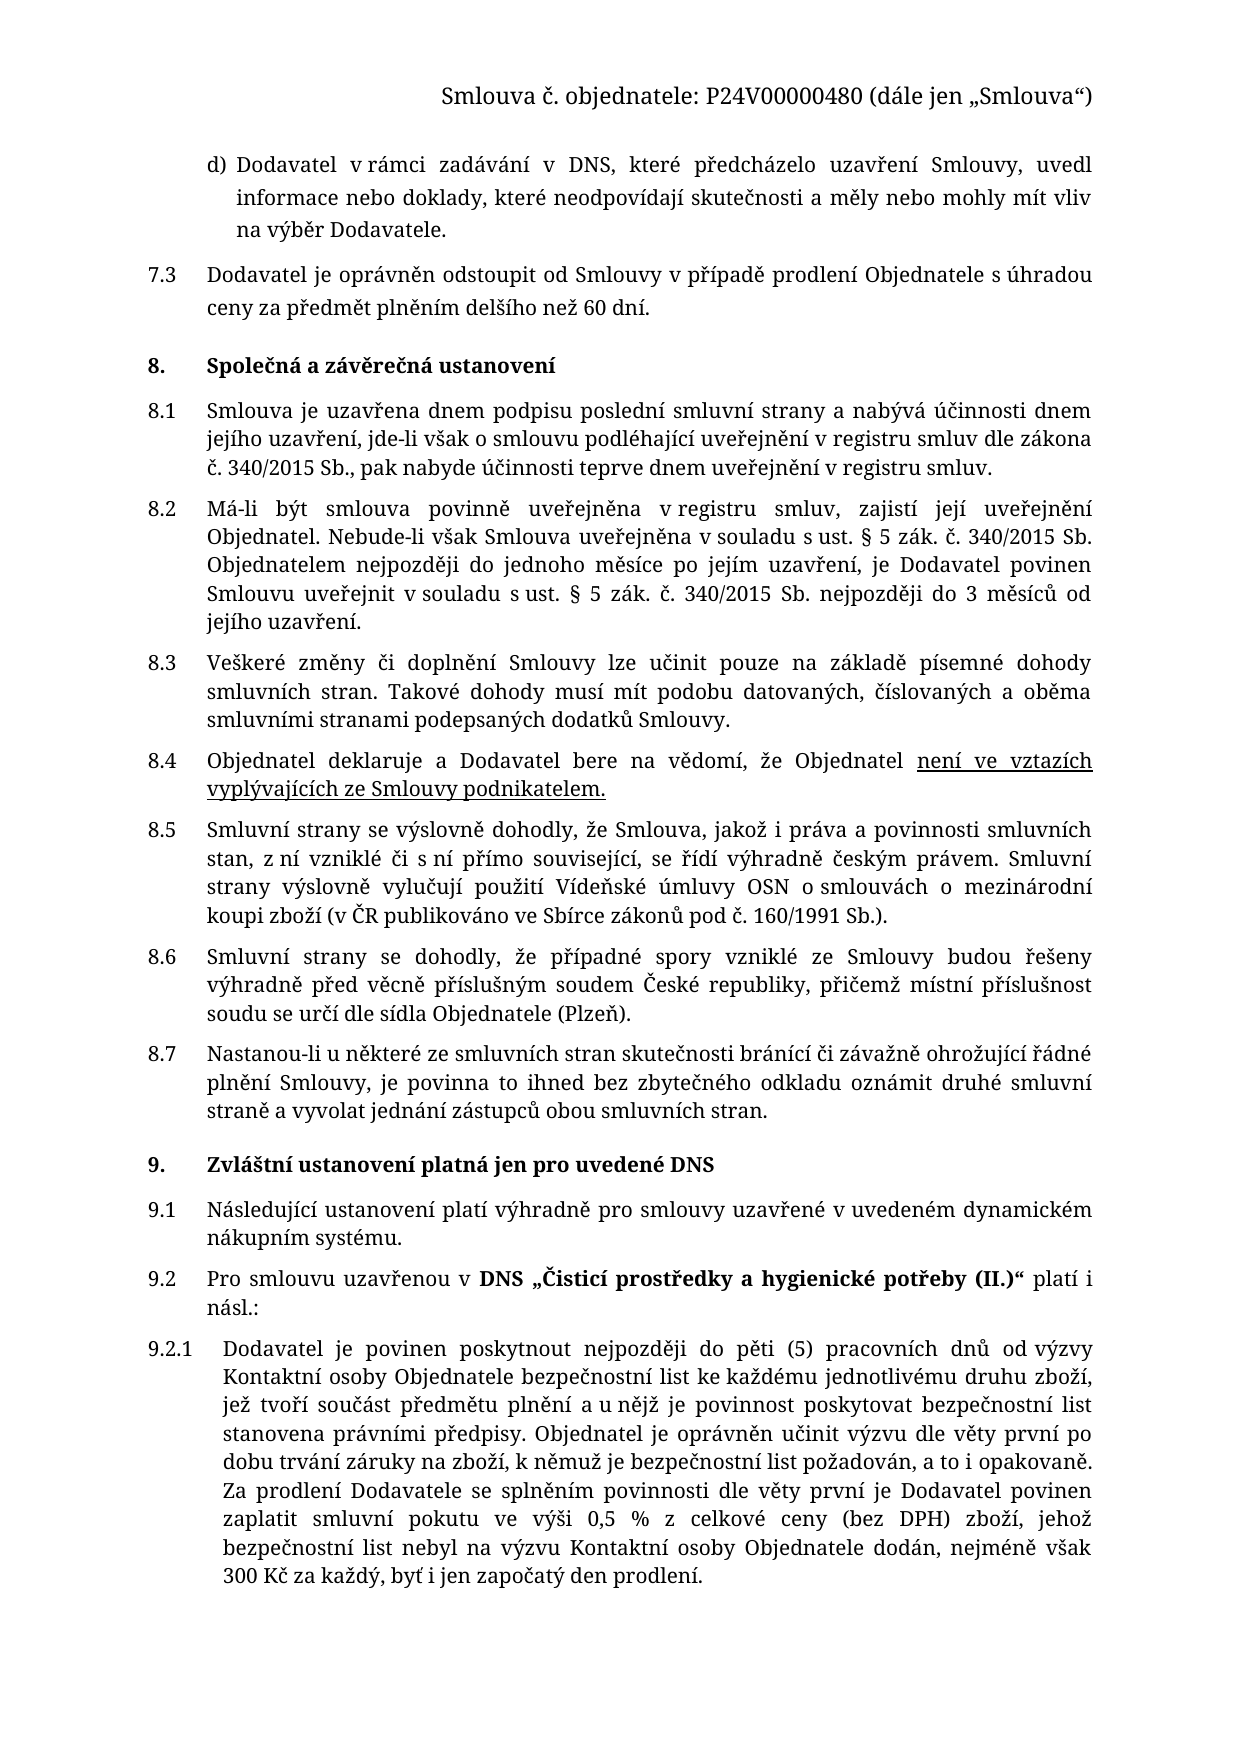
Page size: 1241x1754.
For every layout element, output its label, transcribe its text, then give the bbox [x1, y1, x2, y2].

list Veškeré změny či doplnění Smlouvy lze učinit pouze na základě písemné dohody smluvních stran. Takové dohody musí mít podobu datovaných, číslovaných a oběma smluvními stranami podepsaných dodatků Smlouvy. [148, 648, 1093, 734]
list Objednatel deklaruje a Dodavatel bere na vědomí, že Objednatel není ve vztazích vyplývajících ze Smlouvy podnikatelem. [148, 746, 1093, 803]
list Má-li být smlouva povinně uveřejněna v registru smluv, zajistí její uveřejnění Objednatel. Nebude-li však Smlouva uveřejněna v souladu s ust. § 5 zák. č. 340/2015 Sb. Objednatelem nejpozději do jednoho měsíce po jejím uzavření, je Dodavatel povinen Smlouvu uveřejnit v souladu s ust. § 5 zák. č. 340/2015 Sb. nejpozději do 3 měsíců od jejího uzavření. [148, 494, 1093, 636]
list Společná a závěrečná ustanovení [148, 351, 1093, 379]
list Dodavatel v rámci zadávání v DNS, které předcházelo uzavření Smlouvy, uvedl informace nebo doklady, které neodpovídají skutečnosti a měly nebo mohly mít vliv na výběr Dodavatele. [207, 150, 1093, 244]
list Následující ustanovení platí výhradně pro smlouvy uzavřené v uvedeném dynamickém nákupním systému. [148, 1195, 1093, 1252]
list Smlouva je uzavřena dnem podpisu poslední smluvní strany a nabývá účinnosti dnem jejího uzavření, jde-li však o smlouvu podléhající uveřejnění v registru smluv dle zákona č. 340/2015 Sb., pak nabyde účinnosti teprve dnem uveřejnění v registru smluv. [148, 396, 1093, 481]
list Smluvní strany se dohodly, že případné spory vzniklé ze Smlouvy budou řešeny výhradně před věcně příslušným soudem České republiky, přičemž místní příslušnost soudu se určí dle sídla Objednatele (Plzeň). [148, 942, 1093, 1027]
list Dodavatel je oprávněn odstoupit od Smlouvy v případě prodlení Objednatele s úhradou ceny za předmět plněním delšího než 60 dní. [148, 261, 1093, 322]
list Nastanou-li u některé ze smluvních stran skutečnosti bránící či závažně ohrožující řádné plnění Smlouvy, je povinna to ihned bez zbytečného odkladu oznámit druhé smluvní straně a vyvolat jednání zástupců obou smluvních stran. [148, 1039, 1093, 1125]
list Smluvní strany se výslovně dohodly, že Smlouva, jakož i práva a povinnosti smluvních stan, z ní vzniklé či s ní přímo související, se řídí výhradně českým právem. Smluvní strany výslovně vylučují použití Vídeňské úmluvy OSN o smlouvách o mezinárodní koupi zboží (v ČR publikováno ve Sbírce zákonů pod č. 160/1991 Sb.). [148, 816, 1093, 929]
list Zvláštní ustanovení platná jen pro uvedené DNS [148, 1150, 1093, 1178]
list Pro smlouvu uzavřenou v DNS „Čisticí prostředky a hygienické potřeby (II.)“ platí i násl.: [148, 1264, 1093, 1321]
list Dodavatel je povinen poskytnout nejpozději do pěti (5) pracovních dnů od výzvy Kontaktní osoby Objednatele bezpečnostní list ke každému jednotlivému druhu zboží, jež tvoří součást předmětu plnění a u nějž je povinnost poskytovat bezpečnostní list stanovena právními předpisy. Objednatel je oprávněn učinit výzvu dle věty první po dobu trvání záruky na zboží, k němuž je bezpečnostní list požadován, a to i opakovaně. Za prodlení Dodavatele se splněním povinnosti dle věty první je Dodavatel povinen zaplatit smluvní pokutu ve výši 0,5 % z celkové ceny (bez DPH) zboží, jehož bezpečnostní list nebyl na výzvu Kontaktní osoby Objednatele dodán, nejméně však 300 Kč za každý, byť i jen započatý den prodlení. [148, 1334, 1093, 1590]
